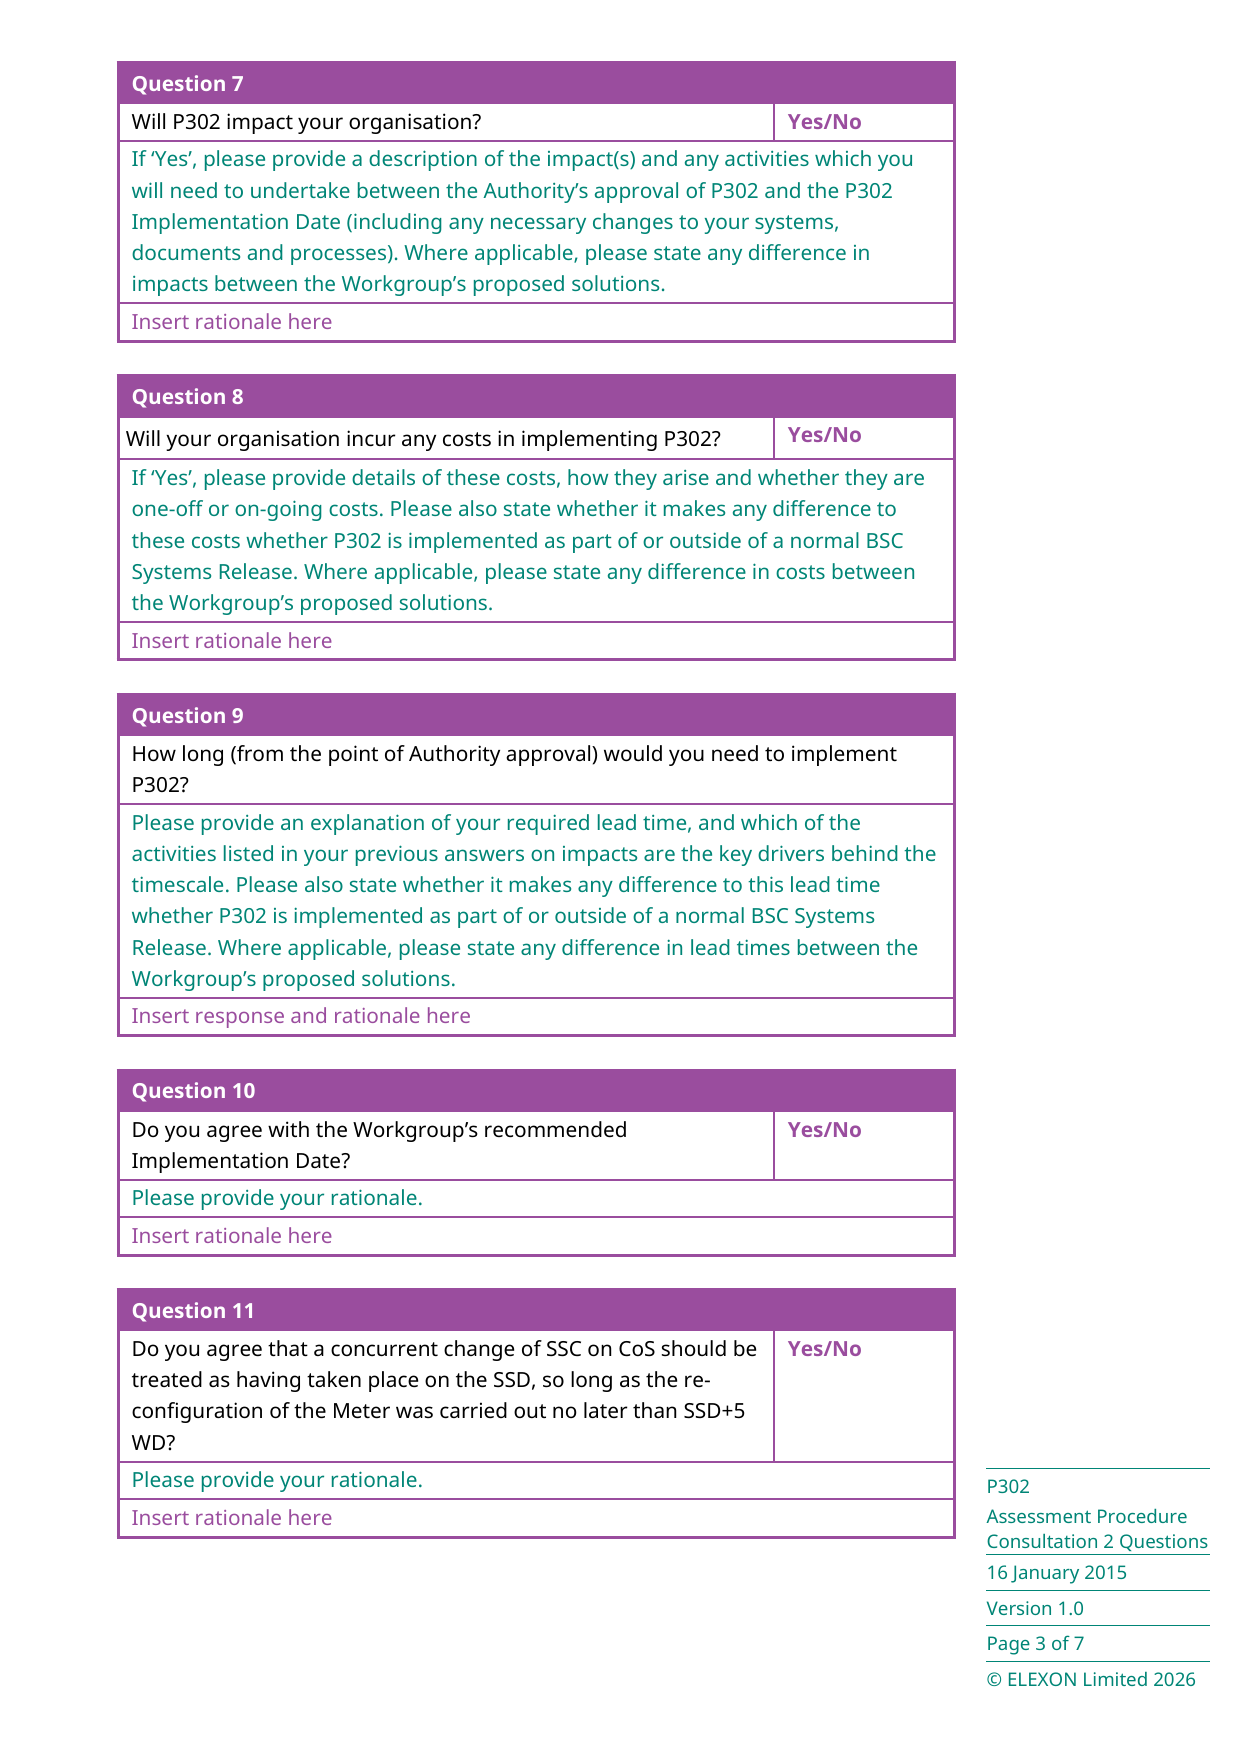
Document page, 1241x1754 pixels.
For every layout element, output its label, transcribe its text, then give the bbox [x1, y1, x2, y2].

table_cell [120, 304, 953, 339]
table_cell Do you agree with the Workgroup’s recommended Implementation Date? [120, 1112, 773, 1178]
table_cell Please provide your rationale. [120, 1181, 953, 1216]
table_cell Please provide an explanation of your required lead time, and which of the activities listed in your previous answers on impacts are the key drivers behind the timescale. Please also state whether it makes any difference to this lead time whether P302 is implemented as part of or outside of a normal BSC Systems Release. Where applicable, please state any difference in lead times between the Workgroup’s proposed solutions. [120, 805, 953, 997]
table_cell Do you agree that a concurrent change of SSC on CoS should be treated as having taken place on the SSD, so long as the re-configuration of the Meter was carried out no later than SSD+5 WD? [120, 1331, 773, 1461]
table_cell Will P302 impact your organisation? [120, 104, 773, 139]
table_cell [120, 623, 953, 658]
table_cell Please provide your rationale. [120, 1463, 953, 1498]
table_cell [120, 999, 953, 1034]
table_cell [775, 1331, 953, 1461]
table_header Question 9 [120, 696, 953, 734]
table_cell How long (from the point of Authority approval) would you need to implement P302? [120, 736, 953, 803]
table_cell If ‘Yes’, please provide details of these costs, how they arise and whether they are one-off or on-going costs. Please also state whether it makes any difference to these costs whether P302 is implemented as part of or outside of a normal BSC Systems Release. Where applicable, please state any difference in costs between the Workgroup’s proposed solutions. [120, 460, 953, 621]
table_header Question 8 [120, 377, 953, 415]
table_cell [775, 104, 953, 139]
table_cell [120, 1500, 953, 1536]
table_cell [775, 418, 953, 458]
table_header Question 10 [120, 1072, 953, 1110]
table_cell If ‘Yes’, please provide a description of the impact(s) and any activities which you will need to undertake between the Authority’s approval of P302 and the P302 Implementation Date (including any necessary changes to your systems, documents and processes). Where applicable, please state any difference in impacts between the Workgroup’s proposed solutions. [120, 142, 953, 302]
table_cell [775, 1112, 953, 1178]
table_cell Will your organisation incur any costs in implementing P302? [120, 418, 773, 458]
table_cell [120, 1218, 953, 1253]
table_header Question 11 [120, 1291, 953, 1329]
table_header Question 7 [120, 64, 953, 102]
